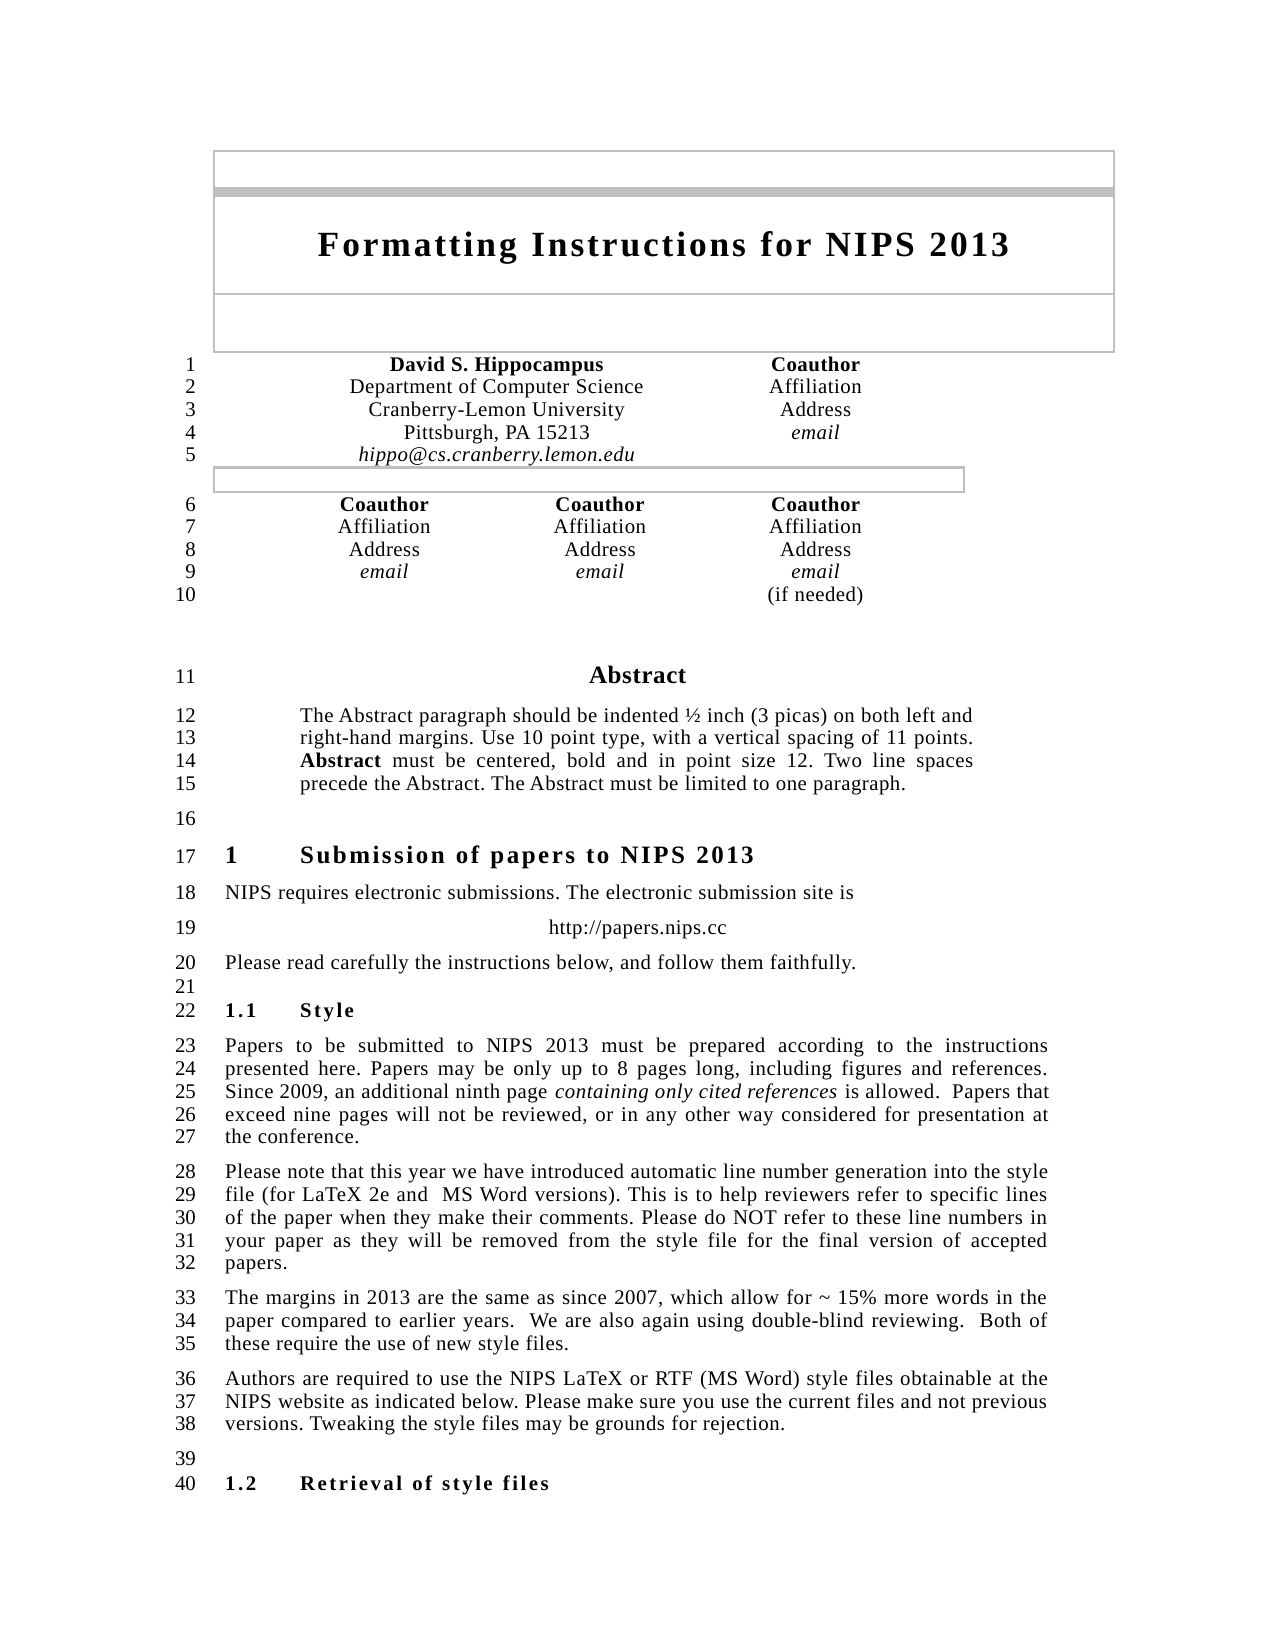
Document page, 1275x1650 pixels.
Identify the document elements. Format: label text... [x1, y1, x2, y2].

table_cell Formatting Instructions for NIPS 2013 [215, 197, 1113, 293]
text Papers to be submitted to NIPS 2013 must be prepared according to the instructions presented here. Papers may be only up to 8 pages long, including figures and references. Since 2009, an additional ninth page containing only cited references is allowed. Papers that exceed nine pages will not be reviewed, or in any other way considered for presentation at the conference. [225, 1035, 1050, 1148]
table_header [215, 152, 1113, 187]
text email email email [225, 561, 1050, 583]
text http://papers.nips.cc [225, 917, 1050, 939]
text Coauthor Coauthor Coauthor [225, 493, 1050, 516]
text Please note that this year we have introduced automatic line number generation into the style file (for LaTeX 2e and MS Word versions). This is to help reviewers refer to specific lines of the paper when they make their comments. Please do NOT refer to these line numbers in your paper as they will be removed from the style file for the final version of accepted papers. [225, 1161, 1050, 1274]
text Address Address Address [225, 538, 1050, 561]
text Department of Computer Science Affiliation [225, 376, 1050, 398]
text Abstract [225, 662, 1050, 689]
table_header [215, 469, 963, 491]
text Authors are required to use the NIPS LaTeX or RTF (MS Word) style files obtainable at the NIPS website as indicated below. Please make sure you use the current files and not previous versions. Tweaking the style files may be grounds for rejection. [225, 1367, 1050, 1435]
text Pittsburgh, PA 15213 email [225, 421, 1050, 444]
text The Abstract paragraph should be indented ½ inch (3 picas) on both left and right-hand margins. Use 10 point type, with a vertical spacing of 11 points. Abstract must be centered, bold and in point size 12. Two line spaces precede the Abstract. The Abstract must be limited to one paragraph. [300, 704, 975, 795]
table_cell [215, 295, 1113, 351]
text 1.2 Retrieval of style files [225, 1470, 1050, 1494]
text Affiliation Affiliation Affiliation [225, 516, 1050, 538]
text The margins in 2013 are the same as since 2007, which allow for ~ 15% more words in the paper compared to earlier years. We are also again using double-blind reviewing. Both of these require the use of new style files. [225, 1287, 1050, 1355]
text NIPS requires electronic submissions. The electronic submission site is [225, 881, 1050, 904]
text (if needed) [225, 583, 1050, 606]
text Cranberry-Lemon University Address [225, 398, 1050, 421]
text 1.1 Style [225, 998, 1050, 1022]
text David S. Hippocampus Coauthor [225, 353, 1050, 376]
text hippo@cs.cranberry.lemon.edu [225, 444, 1050, 466]
text 1 Submission of papers to NIPS 2013 [225, 840, 1050, 869]
text Please read carefully the instructions below, and follow them faithfully. [225, 952, 1050, 974]
